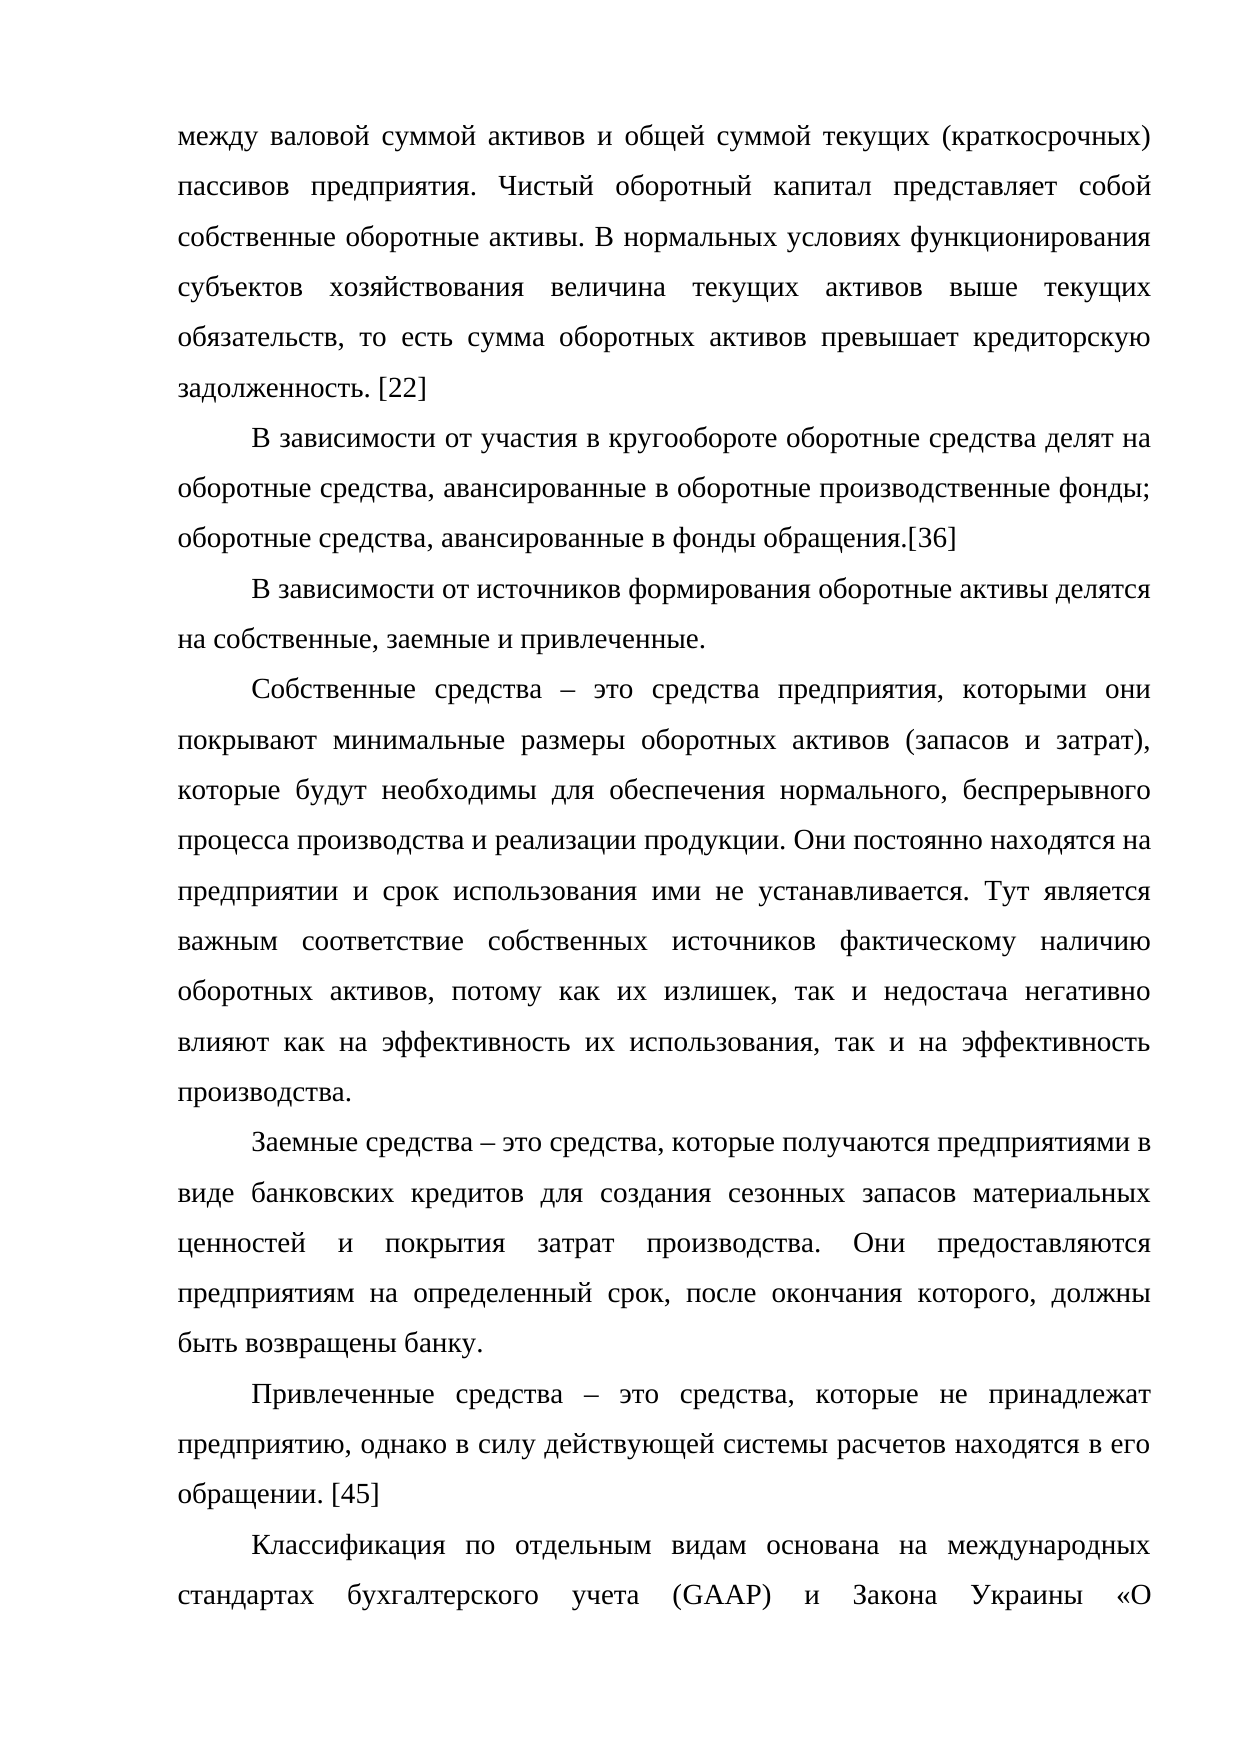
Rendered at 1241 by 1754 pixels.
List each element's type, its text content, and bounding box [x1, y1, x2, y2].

text Заемные средства – это средства, которые получаются предприятиями в виде банковских кредитов для создания сезонных запасов материальных ценностей и покрытия затрат производства. Они предоставляются предприятиям на определенный срок, после окончания которого, должны быть возвращены банку. [177, 1124, 1152, 1359]
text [177, 118, 1152, 403]
text В зависимости от источников формирования оборотные активы делятся на собственные, заемные и привлеченные. [177, 571, 1152, 655]
text В зависимости от участия в кругообороте оборотные средства делят на оборотные средства, авансированные в оборотные производственные фонды; оборотные средства, авансированные в фонды обращения.[36] [177, 420, 1152, 554]
text Привлеченные средства – это средства, которые не принадлежат предприятию, однако в силу действующей системы расчетов находятся в его обращении. [45] [177, 1376, 1152, 1510]
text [177, 1527, 1152, 1611]
text Собственные средства – это средства предприятия, которыми они покрывают минимальные размеры оборотных активов (запасов и затрат), которые будут необходимы для обеспечения нормального, беспрерывного процесса производства и реализации продукции. Они постоянно находятся на предприятии и срок использования ими не устанавливается. Тут является важным соответствие собственных источников фактическому наличию оборотных активов, потому как их излишек, так и недостача негативно влияют как на эффективность их использования, так и на эффективность производства. [177, 672, 1152, 1108]
